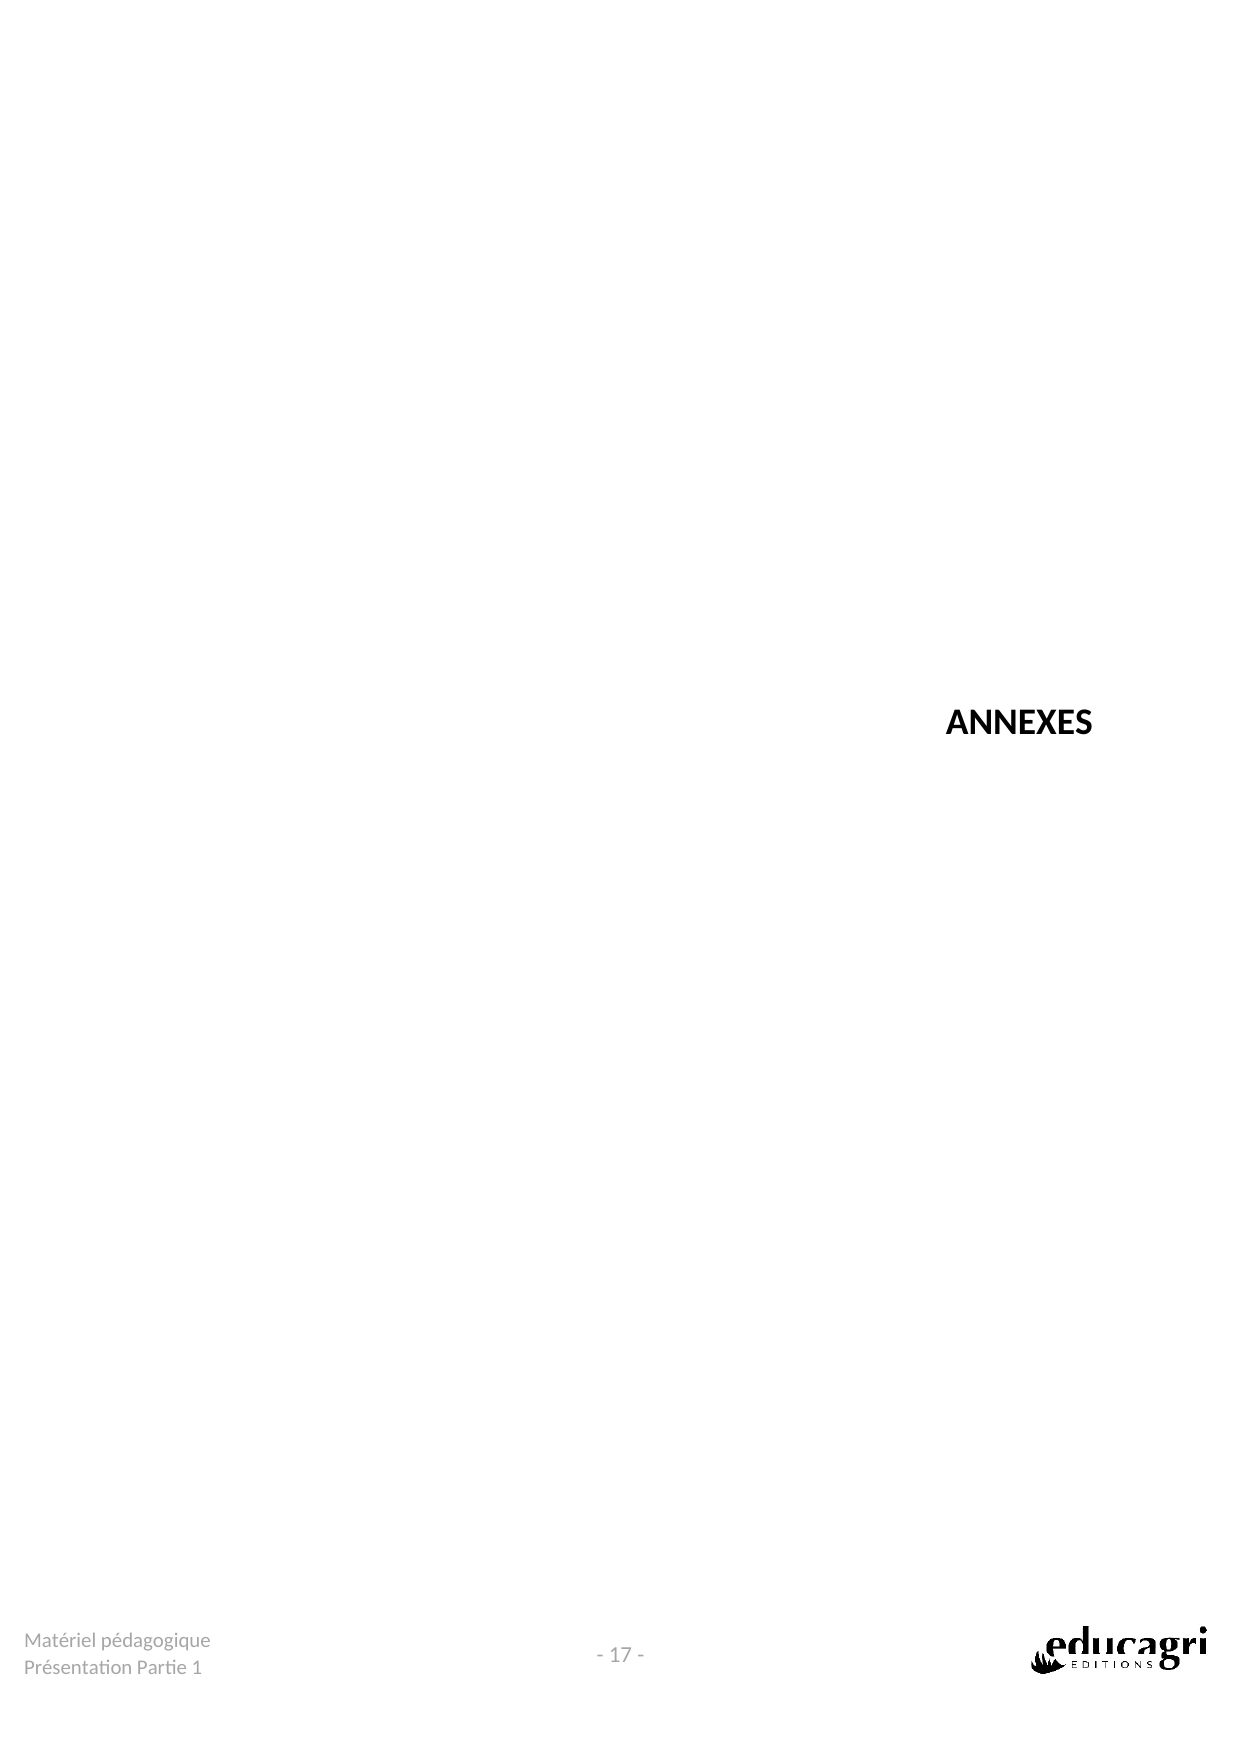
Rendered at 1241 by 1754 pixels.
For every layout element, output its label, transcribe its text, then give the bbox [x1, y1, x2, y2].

text ANNEXES [148, 698, 1093, 743]
picture [1023, 1620, 1214, 1681]
